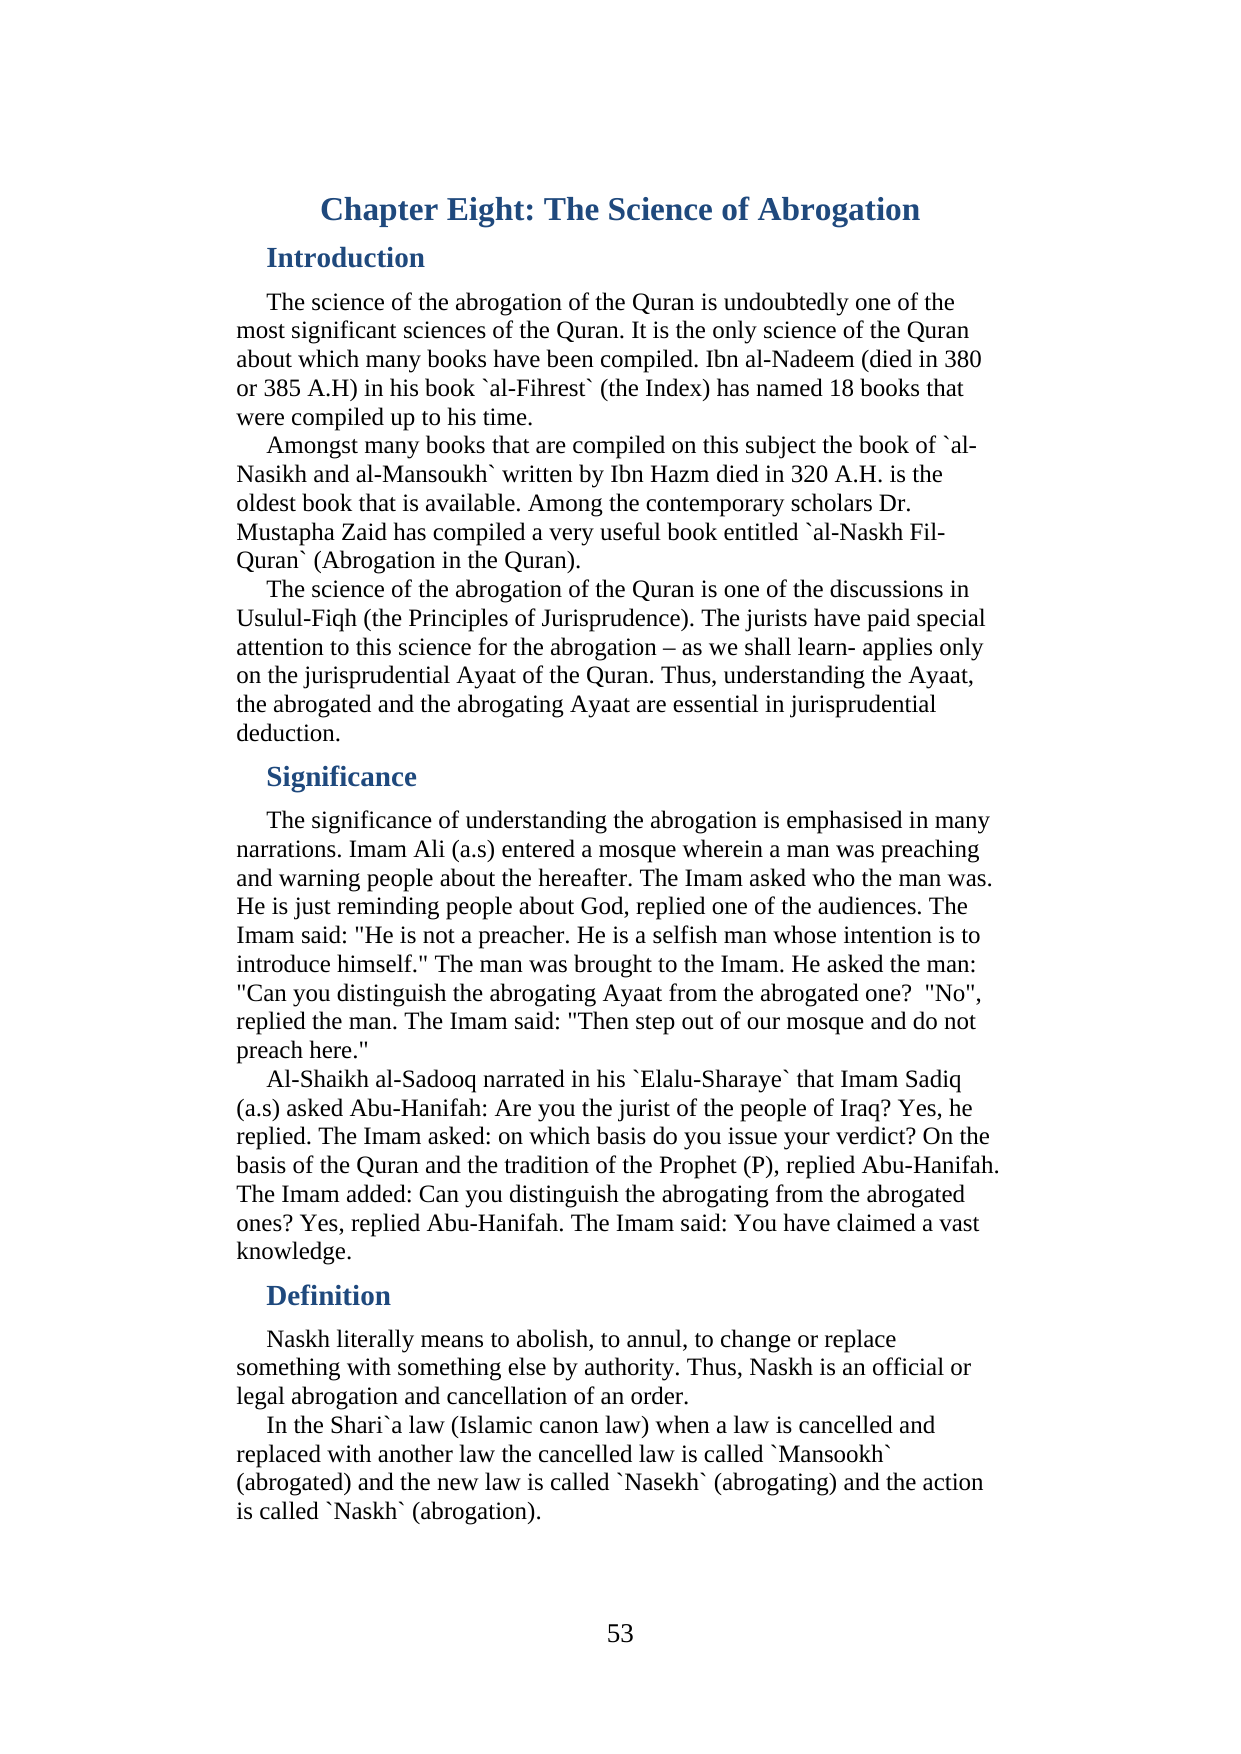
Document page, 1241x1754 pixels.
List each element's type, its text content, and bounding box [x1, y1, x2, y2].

subtitle Introduction [236, 241, 1004, 274]
text Naskh literally means to abolish, to annul, to change or replace something with something else by authority. Thus, Naskh is an official or legal abrogation and cancellation of an order. [236, 1324, 1004, 1410]
text In the Shari`a law (Islamic canon law) when a law is cancelled and replaced with another law the cancelled law is called `Mansookh` (abrogated) and the new law is called `Nasekh` (abrogating) and the action is called `Naskh` (abrogation). [236, 1410, 1004, 1525]
subtitle Chapter Eight: The Science of Abrogation [236, 190, 1004, 228]
subtitle Definition [236, 1278, 1004, 1311]
subtitle Significance [236, 759, 1004, 793]
text Al-Shaikh al-Sadooq narrated in his `Elalu-Sharaye` that Imam Sadiq (a.s) asked Abu-Hanifah: Are you the jurist of the people of Iraq? Yes, he replied. The Imam asked: on which basis do you issue your verdict? On the basis of the Quran and the tradition of the Prophet (P), replied Abu-Hanifah. The Imam added: Can you distinguish the abrogating from the abrogated ones? Yes, replied Abu-Hanifah. The Imam said: You have claimed a vast knowledge. [236, 1064, 1004, 1265]
text The significance of understanding the abrogation is emphasised in many narrations. Imam Ali (a.s) entered a mosque wherein a man was preaching and warning people about the hereafter. The Imam asked who the man was. He is just reminding people about God, replied one of the audiences. The Imam said: "He is not a preacher. He is a selfish man whose intention is to introduce himself." The man was brought to the Imam. He asked the man: "Can you distinguish the abrogating Ayaat from the abrogated one? "No", replied the man. The Imam said: "Then step out of our mosque and do not preach here." [236, 805, 1004, 1064]
text The science of the abrogation of the Quran is undoubtedly one of the most significant sciences of the Quran. It is the only science of the Quran about which many books have been compiled. Ibn al-Nadeem (died in 380 or 385 A.H) in his book `al-Fihrest` (the Index) has named 18 books that were compiled up to his time. [236, 287, 1004, 430]
text Amongst many books that are compiled on this subject the book of `al-Nasikh and al-Mansoukh` written by Ibn Hazm died in 320 A.H. is the oldest book that is available. Among the contemporary scholars Dr. Mustapha Zaid has compiled a very useful book entitled `al-Naskh Fil-Quran` (Abrogation in the Quran). [236, 430, 1004, 574]
text The science of the abrogation of the Quran is one of the discussions in Usulul-Fiqh (the Principles of Jurisprudence). The jurists have paid special attention to this science for the abrogation – as we shall learn- applies only on the jurisprudential Ayaat of the Quran. Thus, understanding the Ayaat, the abrogated and the abrogating Ayaat are essential in jurisprudential deduction. [236, 574, 1004, 747]
